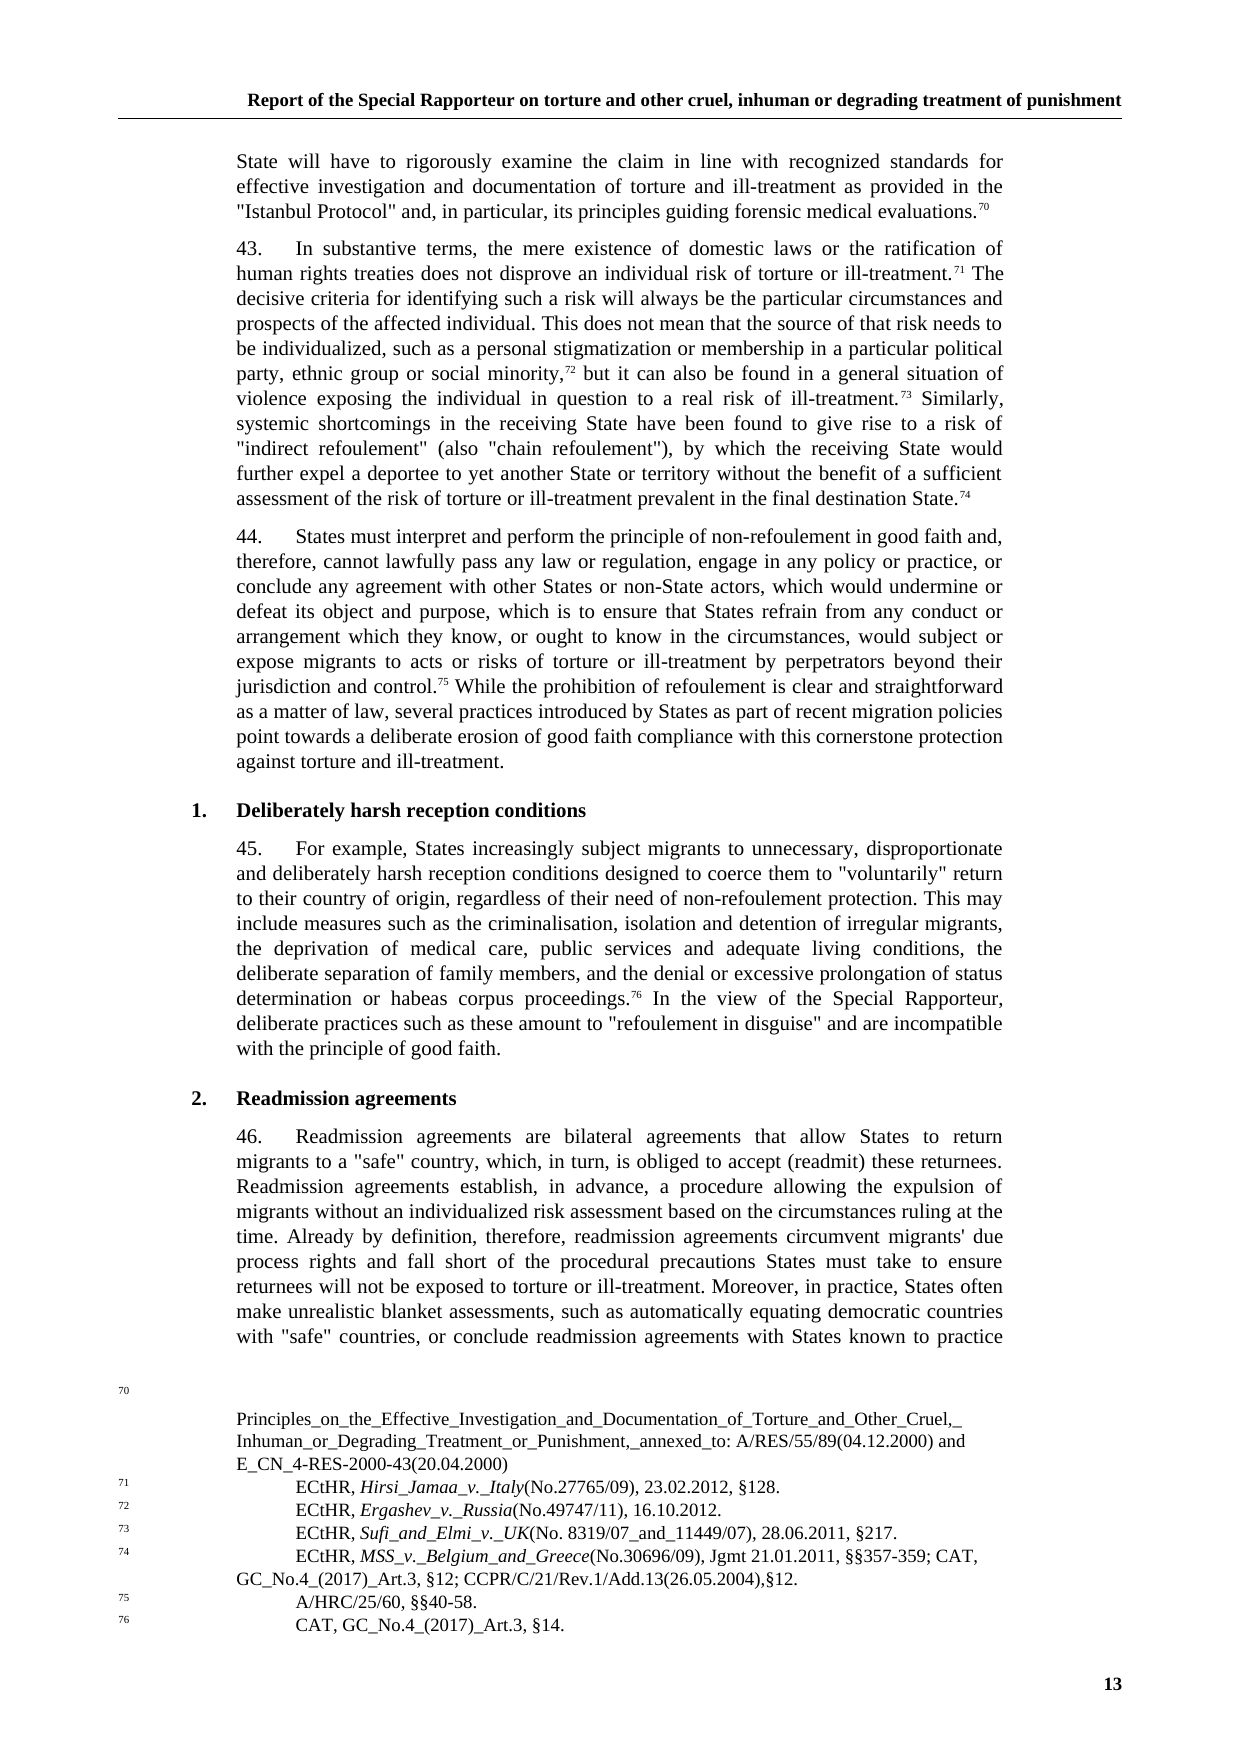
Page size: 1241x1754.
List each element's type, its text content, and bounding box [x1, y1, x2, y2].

list In order for the required risk assessment to be effective, it must take into account vulnerabilities, in particular pre-existing psychological trauma that may affect a person’s ability to effectively engage with standard procedures. This is particularly relevant where asylum proceedings and similar risk assessments rely on credibility assessments, which have been demonstrated to produce false negatives when applied to persons with psychological trauma. Whenever the applicant makes an arguable case of past torture, the State will have to rigorously examine the claim in line with recognized standards for effective investigation and documentation of torture and ill-treatment as provided in the "Istanbul Protocol" and, in particular, its principles guiding forensic medical evaluations. [236, 148, 1004, 223]
text 2. Readmission agreements [118, 1085, 1004, 1110]
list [236, 1123, 1004, 1348]
list In substantive terms, the mere existence of domestic laws or the ratification of human rights treaties does not disprove an individual risk of torture or ill-treatment. The decisive criteria for identifying such a risk will always be the particular circumstances and prospects of the affected individual. This does not mean that the source of that risk needs to be individualized, such as a personal stigmatization or membership in a particular political party, ethnic group or social minority, but it can also be found in a general situation of violence exposing the individual in question to a real risk of ill-treatment. Similarly, systemic shortcomings in the receiving State have been found to give rise to a risk of "indirect refoulement" (also "chain refoulement"), by which the receiving State would further expel a deportee to yet another State or territory without the benefit of a sufficient assessment of the risk of torture or ill-treatment prevalent in the final destination State. [236, 235, 1004, 510]
list For example, States increasingly subject migrants to unnecessary, disproportionate and deliberately harsh reception conditions designed to coerce them to "voluntarily" return to their country of origin, regardless of their need of non-refoulement protection. This may include measures such as the criminalisation, isolation and detention of irregular migrants, the deprivation of medical care, public services and adequate living conditions, the deliberate separation of family members, and the denial or excessive prolongation of status determination or habeas corpus proceedings. In the view of the Special Rapporteur, deliberate practices such as these amount to "refoulement in disguise" and are incompatible with the principle of good faith. [236, 835, 1004, 1060]
list States must interpret and perform the principle of non-refoulement in good faith and, therefore, cannot lawfully pass any law or regulation, engage in any policy or practice, or conclude any agreement with other States or non-State actors, which would undermine or defeat its object and purpose, which is to ensure that States refrain from any conduct or arrangement which they know, or ought to know in the circumstances, would subject or expose migrants to acts or risks of torture or ill-treatment by perpetrators beyond their jurisdiction and control. While the prohibition of refoulement is clear and straightforward as a matter of law, several practices introduced by States as part of recent migration policies point towards a deliberate erosion of good faith compliance with this cornerstone protection against torture and ill-treatment. [236, 523, 1004, 773]
text 1. Deliberately harsh reception conditions [118, 798, 1004, 823]
